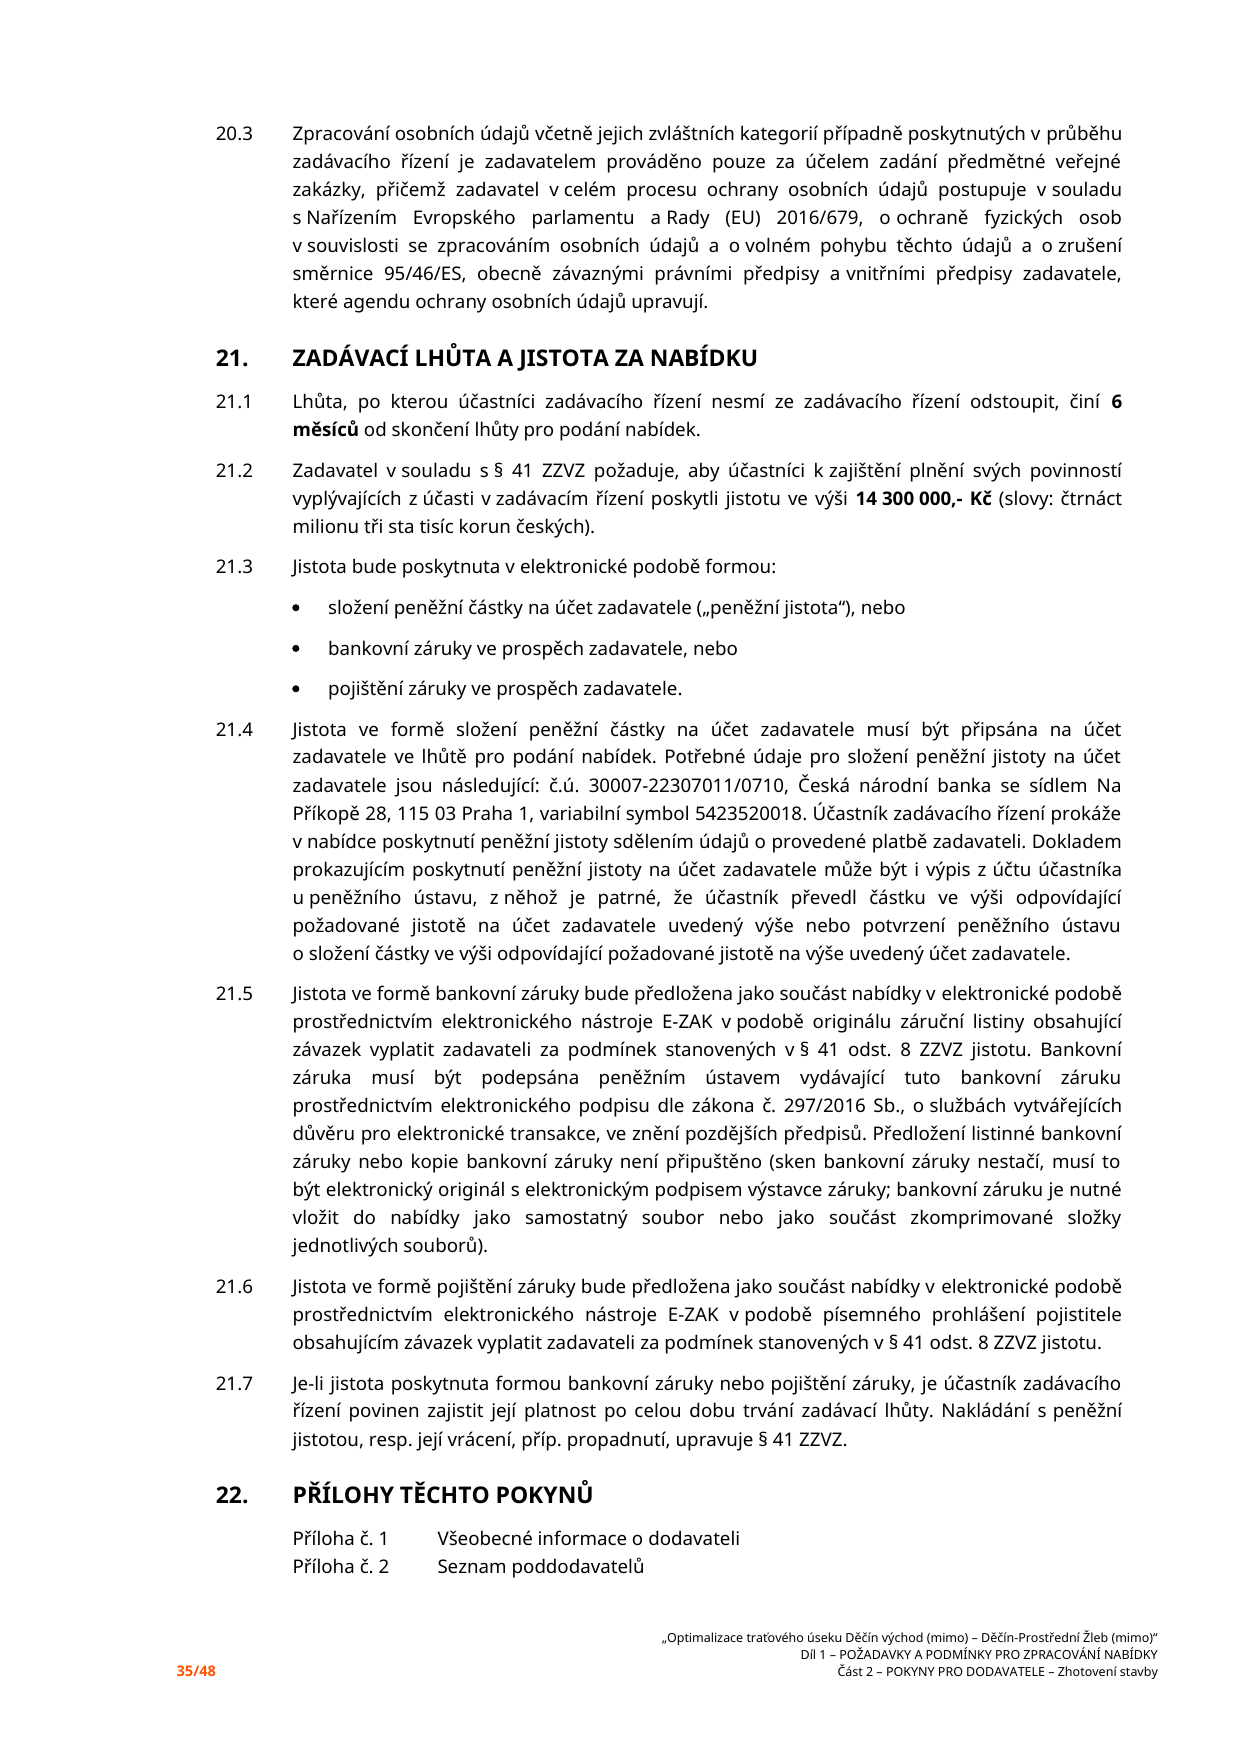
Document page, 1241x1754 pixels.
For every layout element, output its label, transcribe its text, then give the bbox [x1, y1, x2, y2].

text pojištění záruky ve prospěch zadavatele. [292, 675, 1122, 701]
text Zadavatel v souladu s § 41 ZZVZ požaduje, aby účastníci k zajištění plnění svých povinností vyplývajících z účasti v zadávacím řízení poskytli jistotu ve výši 14 300 000,- Kč (slovy: čtrnáct milionu tři sta tisíc korun českých). [216, 457, 1122, 539]
text složení peněžní částky na účet zadavatele („peněžní jistota“), nebo [292, 594, 1122, 620]
text Je-li jistota poskytnuta formou bankovní záruky nebo pojištění záruky, je účastník zadávacího řízení povinen zajistit její platnost po celou dobu trvání zadávací lhůty. Nakládání s peněžní jistotou, resp. její vrácení, příp. propadnutí, upravuje § 41 ZZVZ. [216, 1370, 1122, 1451]
text bankovní záruky ve prospěch zadavatele, nebo [292, 635, 1122, 660]
text Příloha č. 1 Všeobecné informace o dodavateli [292, 1526, 1122, 1551]
text Příloha č. 2 Seznam poddodavatelů [292, 1554, 1122, 1579]
text Jistota bude poskytnuta v elektronické podobě formou: [216, 554, 1122, 579]
text Zpracování osobních údajů včetně jejich zvláštních kategorií případně poskytnutých v průběhu zadávacího řízení je zadavatelem prováděno pouze za účelem zadání předmětné veřejné zakázky, přičemž zadavatel v celém procesu ochrany osobních údajů postupuje v souladu s Nařízením Evropského parlamentu a Rady (EU) 2016/679, o ochraně fyzických osob v souvislosti se zpracováním osobních údajů a o volném pohybu těchto údajů a o zrušení směrnice 95/46/ES, obecně závaznými právními předpisy a vnitřními předpisy zadavatele, které agendu ochrany osobních údajů upravují. [216, 121, 1122, 314]
text Jistota ve formě složení peněžní částky na účet zadavatele musí být připsána na účet zadavatele ve lhůtě pro podání nabídek. Potřebné údaje pro složení peněžní jistoty na účet zadavatele jsou následující: č.ú. 30007-22307011/0710, Česká národní banka se sídlem Na Příkopě 28, 115 03 Praha 1, variabilní symbol 5423520018. Účastník zadávacího řízení prokáže v nabídce poskytnutí peněžní jistoty sdělením údajů o provedené platbě zadavateli. Dokladem prokazujícím poskytnutí peněžní jistoty na účet zadavatele může být i výpis z účtu účastníka u peněžního ústavu, z něhož je patrné, že účastník převedl částku ve výši odpovídající požadované jistotě na účet zadavatele uvedený výše nebo potvrzení peněžního ústavu o složení částky ve výši odpovídající požadované jistotě na výše uvedený účet zadavatele. [216, 716, 1122, 966]
text PŘÍLOHY TĚCHTO POKYNŮ [216, 1479, 1122, 1510]
text ZADÁVACÍ LHŮTA A JISTOTA ZA NABÍDKU [216, 342, 1122, 373]
text Jistota ve formě bankovní záruky bude předložena jako součást nabídky v elektronické podobě prostřednictvím elektronického nástroje E-ZAK v podobě originálu záruční listiny obsahující závazek vyplatit zadavateli za podmínek stanovených v § 41 odst. 8 ZZVZ jistotu. Bankovní záruka musí být podepsána peněžním ústavem vydávající tuto bankovní záruku prostřednictvím elektronického podpisu dle zákona č. 297/2016 Sb., o službách vytvářejících důvěru pro elektronické transakce, ve znění pozdějších předpisů. Předložení listinné bankovní záruky nebo kopie bankovní záruky není připuštěno (sken bankovní záruky nestačí, musí to být elektronický originál s elektronickým podpisem výstavce záruky; bankovní záruku je nutné vložit do nabídky jako samostatný soubor nebo jako součást zkomprimované složky jednotlivých souborů). [216, 981, 1122, 1258]
text Lhůta, po kterou účastníci zadávacího řízení nesmí ze zadávacího řízení odstoupit, činí 6 měsíců od skončení lhůty pro podání nabídek. [216, 389, 1122, 442]
text Jistota ve formě pojištění záruky bude předložena jako součást nabídky v elektronické podobě prostřednictvím elektronického nástroje E-ZAK v podobě písemného prohlášení pojistitele obsahujícím závazek vyplatit zadavateli za podmínek stanovených v § 41 odst. 8 ZZVZ jistotu. [216, 1273, 1122, 1355]
